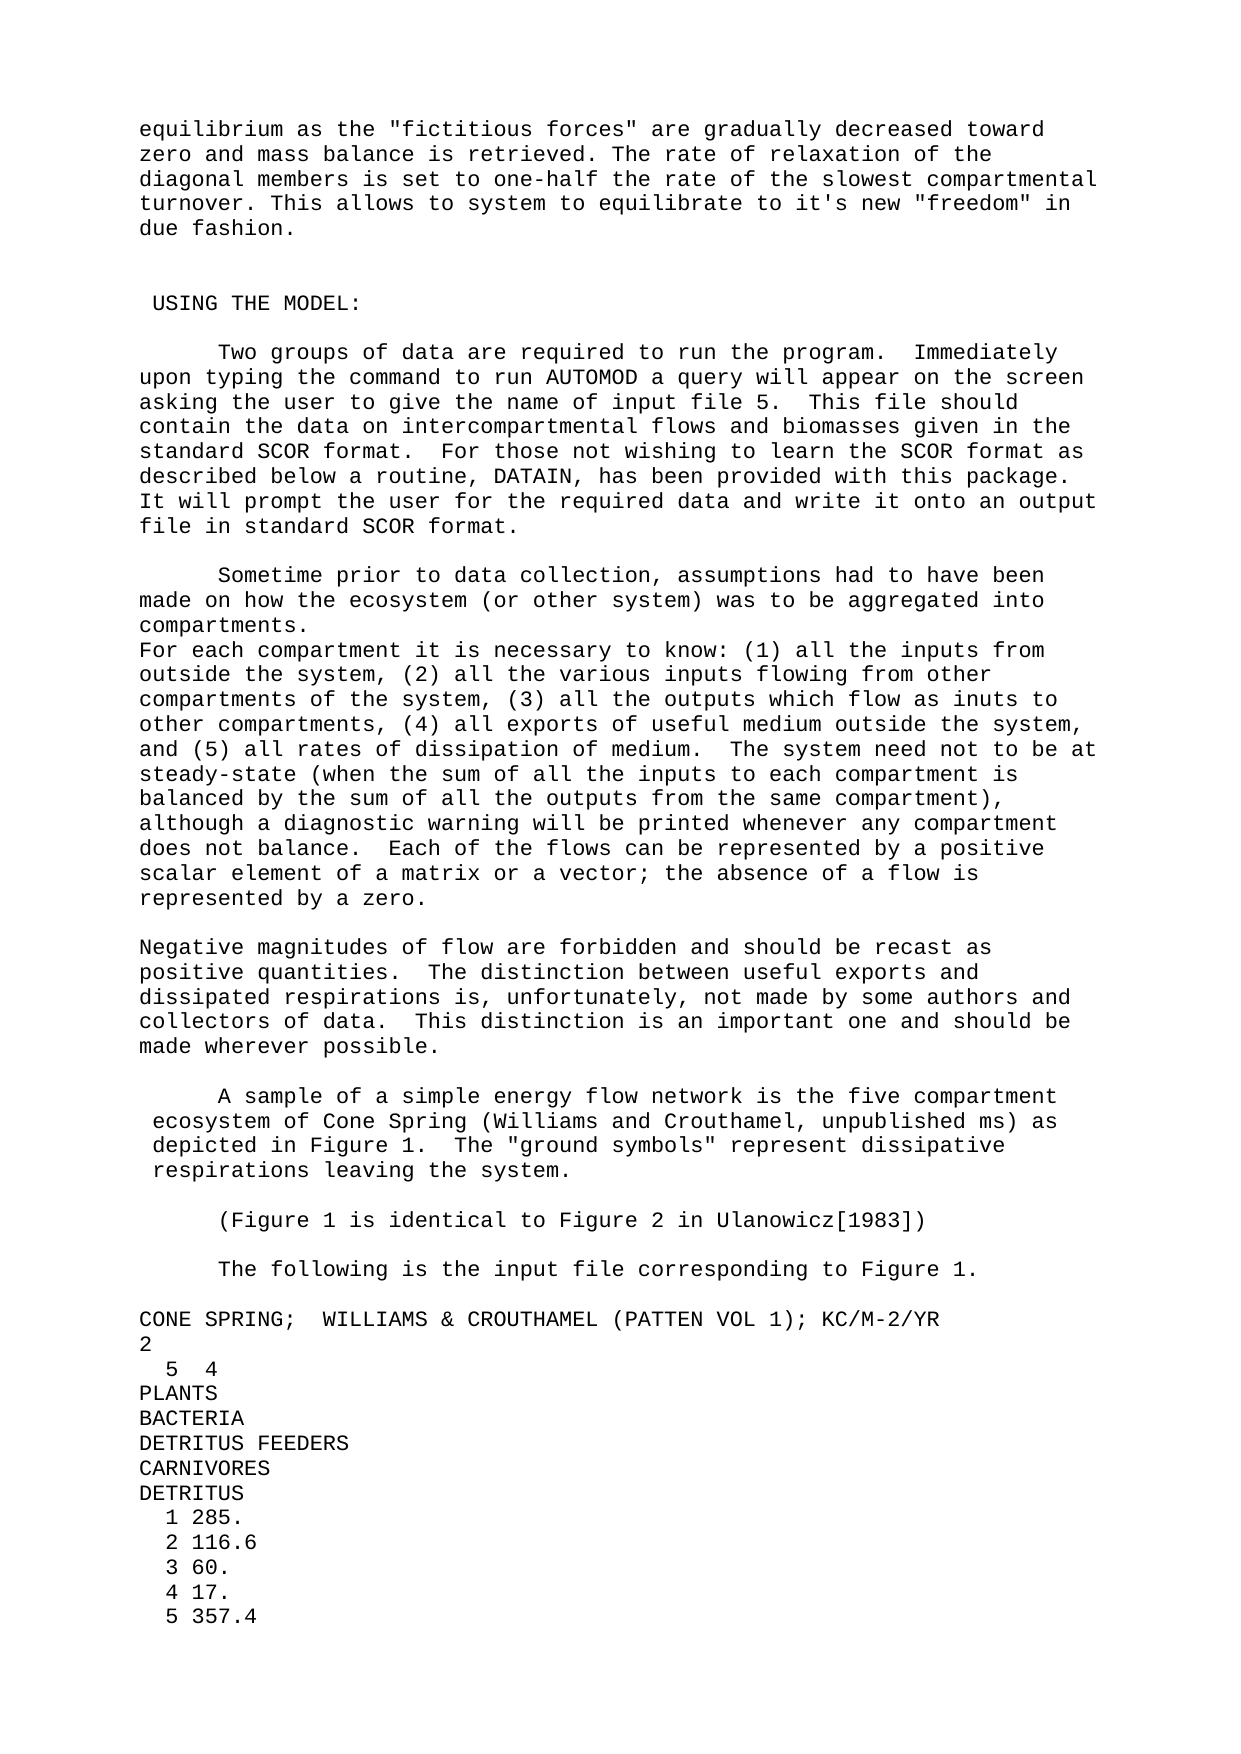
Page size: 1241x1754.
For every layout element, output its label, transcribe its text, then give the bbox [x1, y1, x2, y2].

text 5 357.4 [139, 1606, 1101, 1630]
text BACTERIA [139, 1407, 1101, 1432]
text Two groups of data are required to run the program. Immediately upon typing the command to run AUTOMOD a query will appear on the screen asking the user to give the name of input file 5. This file should contain the data on intercompartmental flows and biomasses given in the standard SCOR format. For those not wishing to learn the SCOR format as described below a routine, DATAIN, has been provided with this package. It will prompt the user for the required data and write it onto an output file in standard SCOR format. [139, 341, 1101, 539]
text 2 116.6 [139, 1531, 1101, 1556]
text balanced by the sum of all the outputs from the same compartment), although a diagnostic warning will be printed whenever any compartment does not balance. Each of the flows can be represented by a positive scalar element of a matrix or a vector; the absence of a flow is represented by a zero. [139, 787, 1101, 911]
text The following is the input file corresponding to Figure 1. [139, 1258, 1101, 1283]
text outside the system, (2) all the various inputs flowing from other compartments of the system, (3) all the outputs which flow as inuts to [139, 663, 1101, 713]
text CARNIVORES [139, 1457, 1101, 1482]
text CONE SPRING; WILLIAMS & CROUTHAMEL (PATTEN VOL 1); KC/M-2/YR 2 [139, 1308, 1101, 1358]
text respirations leaving the system. [139, 1159, 1101, 1184]
text USING THE MODEL: [139, 292, 1101, 316]
text For each compartment it is necessary to know: (1) all the inputs from [139, 639, 1101, 663]
text 3 60. [139, 1556, 1101, 1581]
text Negative magnitudes of flow are forbidden and should be recast as positive quantities. The distinction between useful exports and dissipated respirations is, unfortunately, not made by some authors and collectors of data. This distinction is an important one and should be made wherever possible. [139, 936, 1101, 1060]
text PLANTS [139, 1382, 1101, 1407]
text DETRITUS [139, 1482, 1101, 1506]
text other compartments, (4) all exports of useful medium outside the system, [139, 713, 1101, 738]
text depicted in Figure 1. The "ground symbols" represent dissipative [139, 1134, 1101, 1159]
text (Figure 1 is identical to Figure 2 in Ulanowicz[1983]) [139, 1209, 1101, 1234]
text and (5) all rates of dissipation of medium. The system need not to be at [139, 738, 1101, 763]
text ecosystem of Cone Spring (Williams and Crouthamel, unpublished ms) as [139, 1110, 1101, 1134]
text DETRITUS FEEDERS [139, 1432, 1101, 1457]
text equilibrium as the "fictitious forces" are gradually decreased toward zero and mass balance is retrieved. The rate of relaxation of the diagonal members is set to one-half the rate of the slowest compartmental turnover. This allows to system to equilibrate to it's new "freedom" in due fashion. [139, 118, 1101, 242]
text 1 285. [139, 1506, 1101, 1531]
text steady-state (when the sum of all the inputs to each compartment is [139, 763, 1101, 787]
text 5 4 [139, 1358, 1101, 1382]
text 4 17. [139, 1581, 1101, 1606]
text A sample of a simple energy flow network is the five compartment [139, 1085, 1101, 1110]
text Sometime prior to data collection, assumptions had to have been made on how the ecosystem (or other system) was to be aggregated into compartments. [139, 564, 1101, 639]
